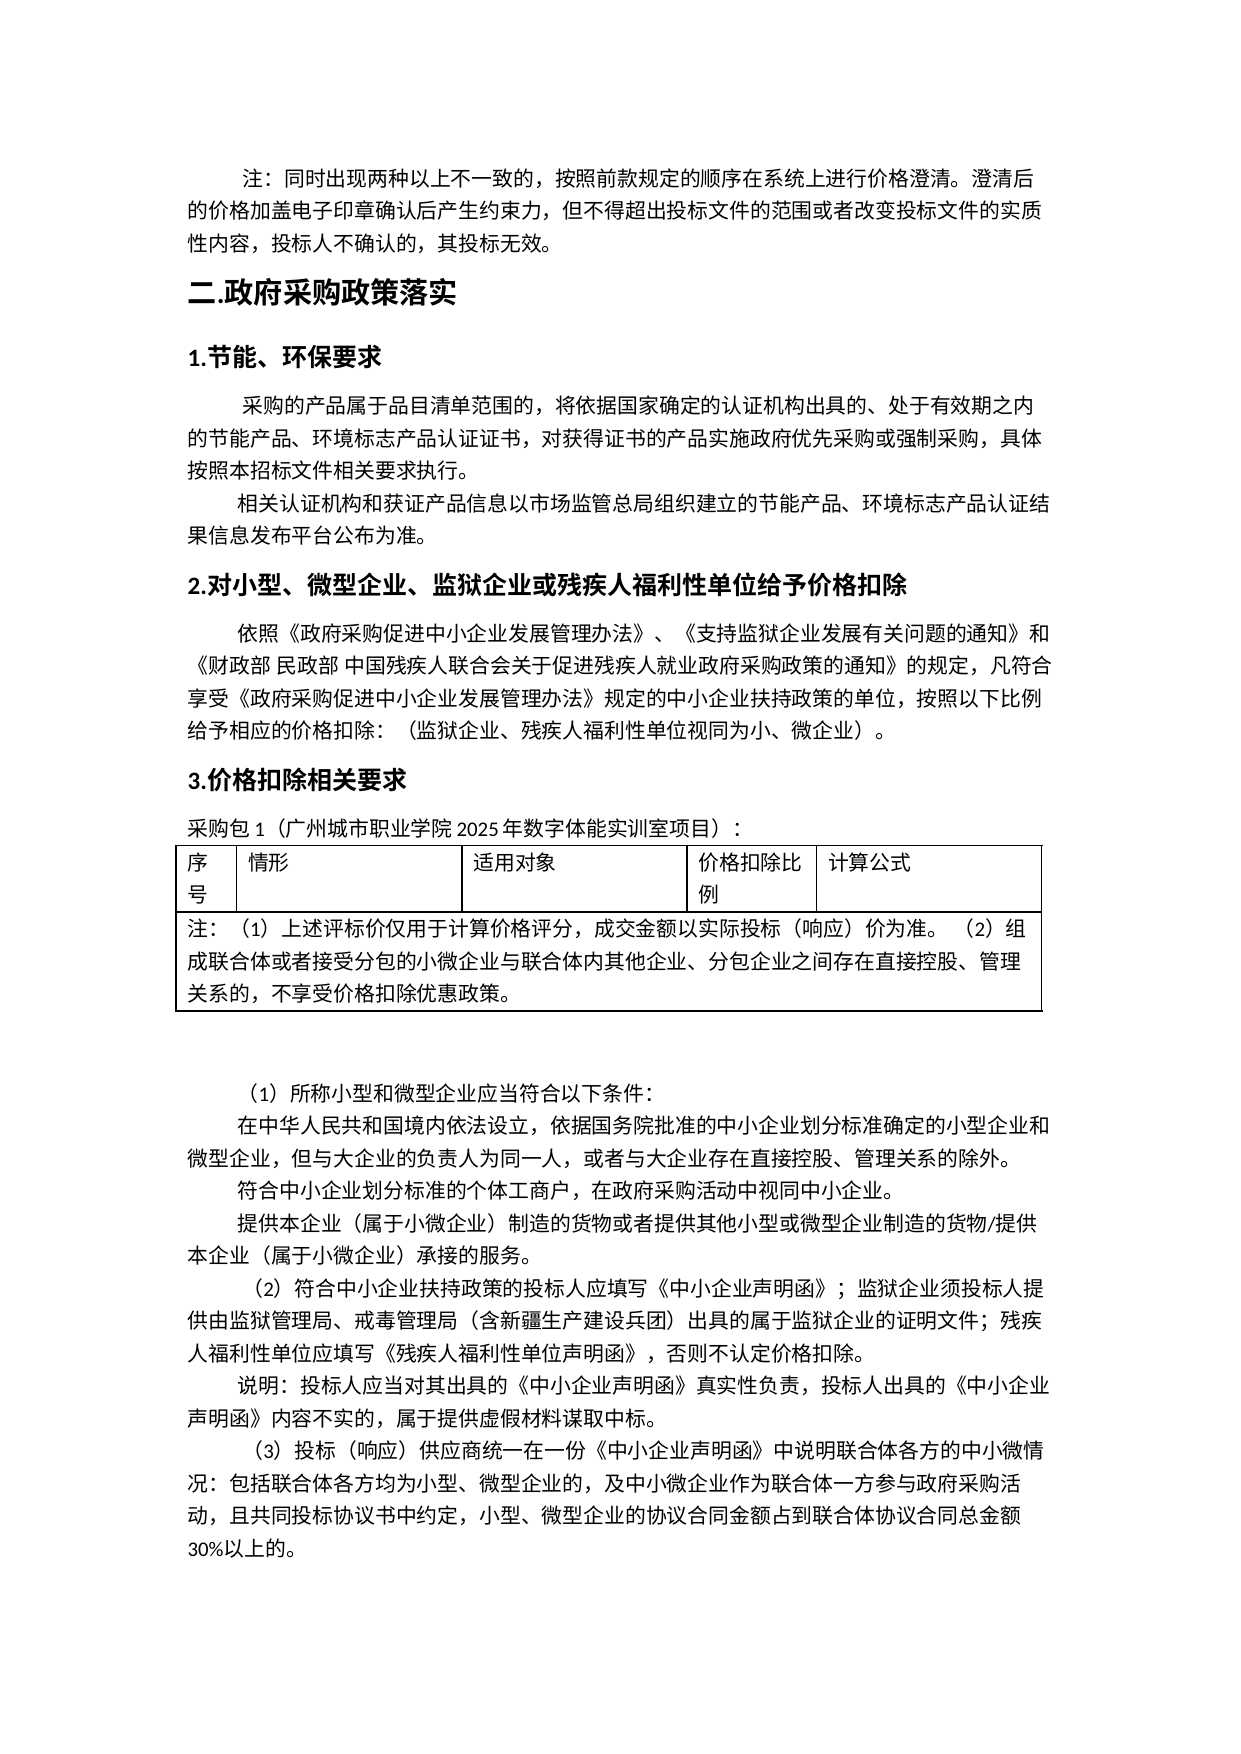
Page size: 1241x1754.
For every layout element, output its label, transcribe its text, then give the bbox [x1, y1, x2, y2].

table_header 计算公式 [817, 846, 1041, 911]
table_header 适用对象 [463, 846, 686, 911]
text 提供本企业（属于小微企业）制造的货物或者提供其他小型或微型企业制造的货物/提供本企业（属于小微企业）承接的服务。 [187, 1207, 1053, 1272]
table_header 情形 [237, 846, 461, 911]
text 说明：投标人应当对其出具的《中小企业声明函》真实性负责，投标人出具的《中小企业声明函》内容不实的，属于提供虚假材料谋取中标。 [187, 1369, 1053, 1434]
text （1）所称小型和微型企业应当符合以下条件： [187, 1077, 1053, 1109]
text 1.节能、环保要求 [187, 324, 1053, 389]
text 依照《政府采购促进中小企业发展管理办法》、《支持监狱企业发展有关问题的通知》和《财政部 民政部 中国残疾人联合会关于促进残疾人就业政府采购政策的通知》的规定，凡符合享受《政府采购促进中小企业发展管理办法》规定的中小企业扶持政策的单位，按照以下比例给予相应的价格扣除：（监狱企业、残疾人福利性单位视同为小、微企业）。 [187, 617, 1053, 747]
text 符合中小企业划分标准的个体工商户，在政府采购活动中视同中小企业。 [187, 1174, 1053, 1207]
text 二.政府采购政策落实 [187, 259, 1053, 324]
text 采购的产品属于品目清单范围的，将依据国家确定的认证机构出具的、处于有效期之内的节能产品、环境标志产品认证证书，对获得证书的产品实施政府优先采购或强制采购，具体按照本招标文件相关要求执行。 [187, 389, 1053, 487]
table_cell 注：（1）上述评标价仅用于计算价格评分，成交金额以实际投标（响应）价为准。 （2）组成联合体或者接受分包的小微企业与联合体内其他企业、分包企业之间存在直接控股、管理关系的，不享受价格扣除优惠政策。 [177, 913, 1041, 1010]
table_header 序号 [177, 846, 236, 911]
text 相关认证机构和获证产品信息以市场监管总局组织建立的节能产品、环境标志产品认证结果信息发布平台公布为准。 [187, 487, 1053, 552]
text 3.价格扣除相关要求 [187, 747, 1053, 812]
text 2.对小型、微型企业、监狱企业或残疾人福利性单位给予价格扣除 [187, 552, 1053, 617]
text （2）符合中小企业扶持政策的投标人应填写《中小企业声明函》；监狱企业须投标人提供由监狱管理局、戒毒管理局（含新疆生产建设兵团）出具的属于监狱企业的证明文件；残疾人福利性单位应填写《残疾人福利性单位声明函》，否则不认定价格扣除。 [187, 1272, 1053, 1369]
text 采购包1（广州城市职业学院2025年数字体能实训室项目）： [187, 812, 1053, 844]
text 在中华人民共和国境内依法设立，依据国务院批准的中小企业划分标准确定的小型企业和微型企业，但与大企业的负责人为同一人，或者与大企业存在直接控股、管理关系的除外。 [187, 1109, 1053, 1174]
table_header 价格扣除比例 [688, 846, 816, 911]
text 注：同时出现两种以上不一致的，按照前款规定的顺序在系统上进行价格澄清。澄清后的价格加盖电子印章确认后产生约束力，但不得超出投标文件的范围或者改变投标文件的实质性内容，投标人不确认的，其投标无效。 [187, 162, 1053, 259]
text （3）投标（响应）供应商统一在一份《中小企业声明函》中说明联合体各方的中小微情况：包括联合体各方均为小型、微型企业的，及中小微企业作为联合体一方参与政府采购活动，且共同投标协议书中约定，小型、微型企业的协议合同金额占到联合体协议合同总金额30%以上的。 [187, 1434, 1053, 1564]
